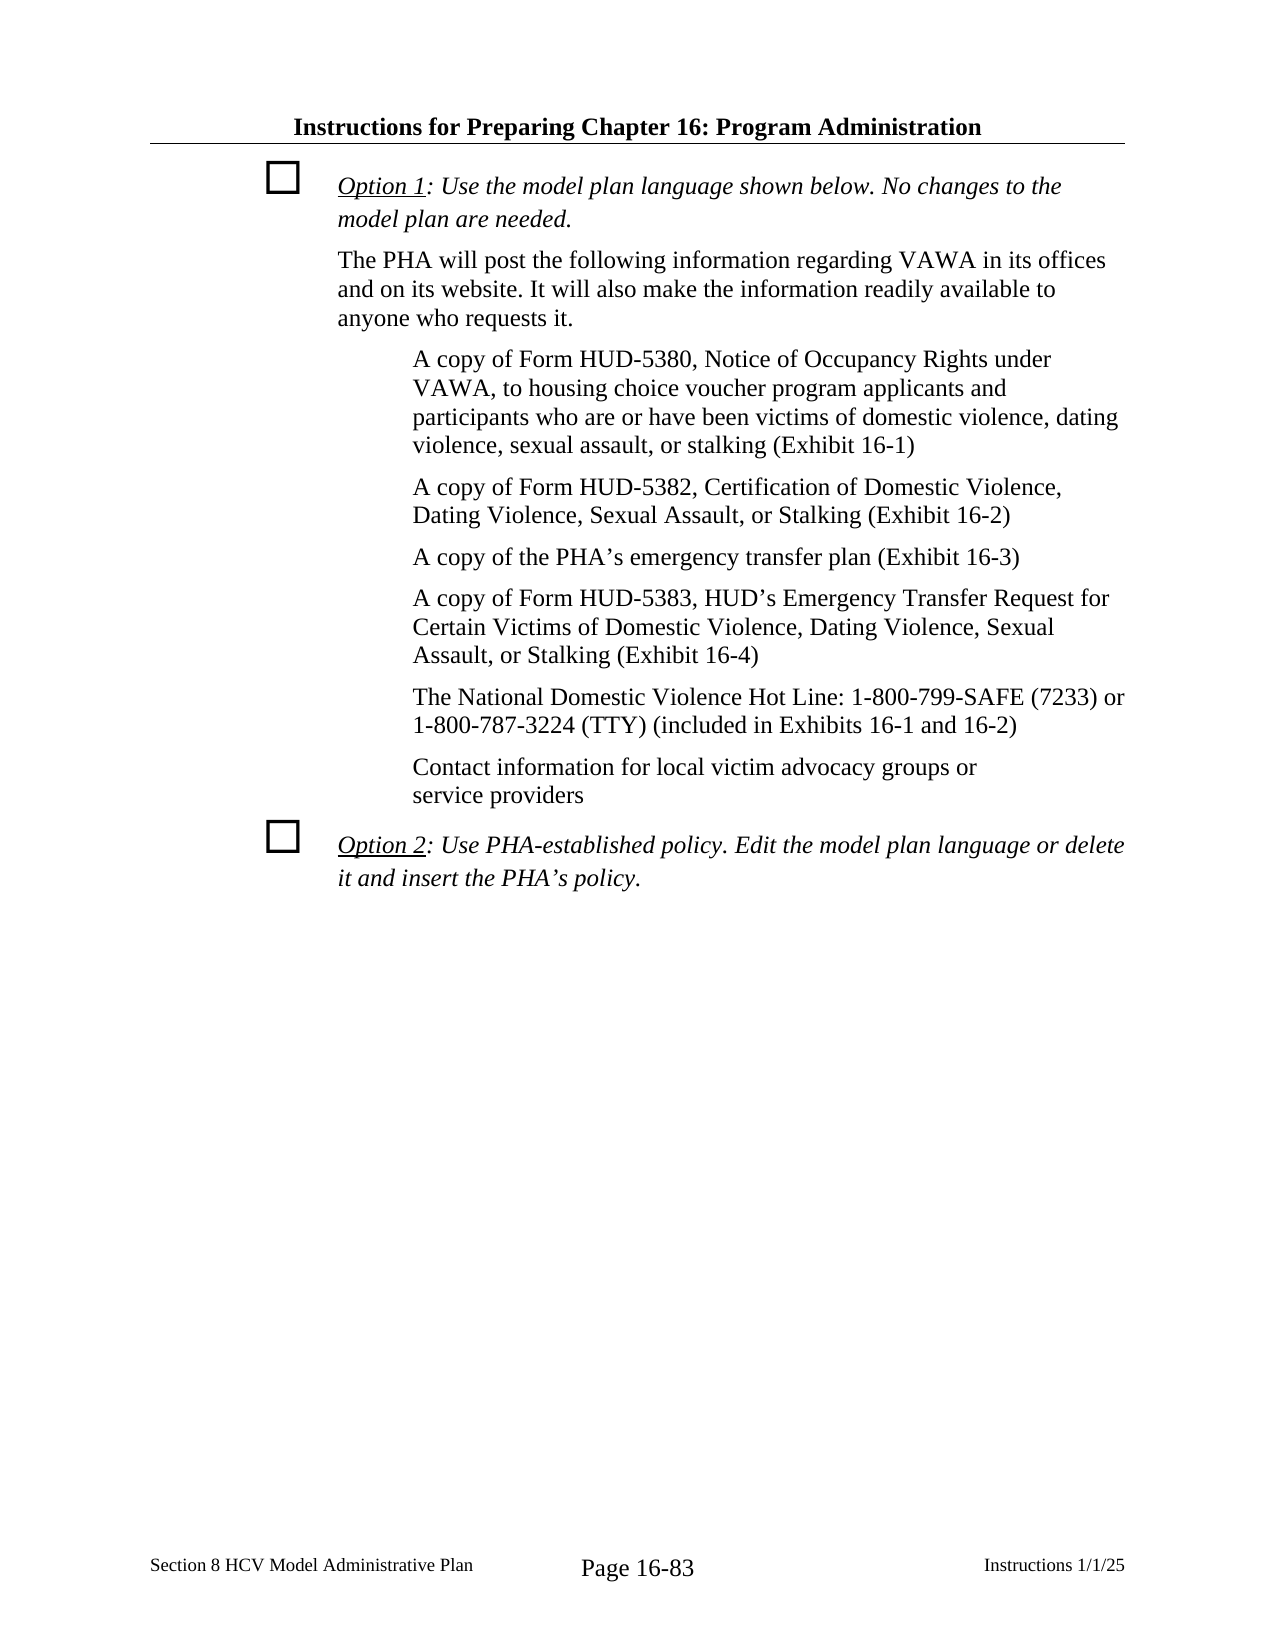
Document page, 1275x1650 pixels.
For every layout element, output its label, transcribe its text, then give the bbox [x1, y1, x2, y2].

text Option 1: Use the model plan language shown below. No changes to the model plan are needed. [262, 162, 1125, 233]
list A copy of the PHA’s emergency transfer plan (Exhibit 16-3) [412, 542, 1125, 570]
text The National Domestic Violence Hot Line: 1-800-799-SAFE (7233) or 1-800-787-3224 (TTY) (included in Exhibits 16-1 and 16-2) [412, 682, 1125, 739]
text Contact information for local victim advocacy groups or service providers [412, 752, 1125, 809]
list A copy of Form HUD-5383, HUD’s Emergency Transfer Request for Certain Victims of Domestic Violence, Dating Violence, Sexual Assault, or Stalking (Exhibit 16-4) [412, 583, 1125, 669]
list The PHA will post the following information regarding VAWA in its offices and on its website. It will also make the information readily available to anyone who requests it. [337, 245, 1125, 332]
list A copy of Form HUD-5382, Certification of Domestic Violence, Dating Violence, Sexual Assault, or Stalking (Exhibit 16-2) [412, 472, 1125, 529]
list A copy of Form HUD-5380, Notice of Occupancy Rights under VAWA, to housing choice voucher program applicants and participants who are or have been victims of domestic violence, dating violence, sexual assault, or stalking (Exhibit 16-1) [412, 344, 1125, 459]
text Option 2: Use PHA-established policy. Edit the model plan language or delete it and insert the PHA’s policy. [262, 822, 1125, 892]
